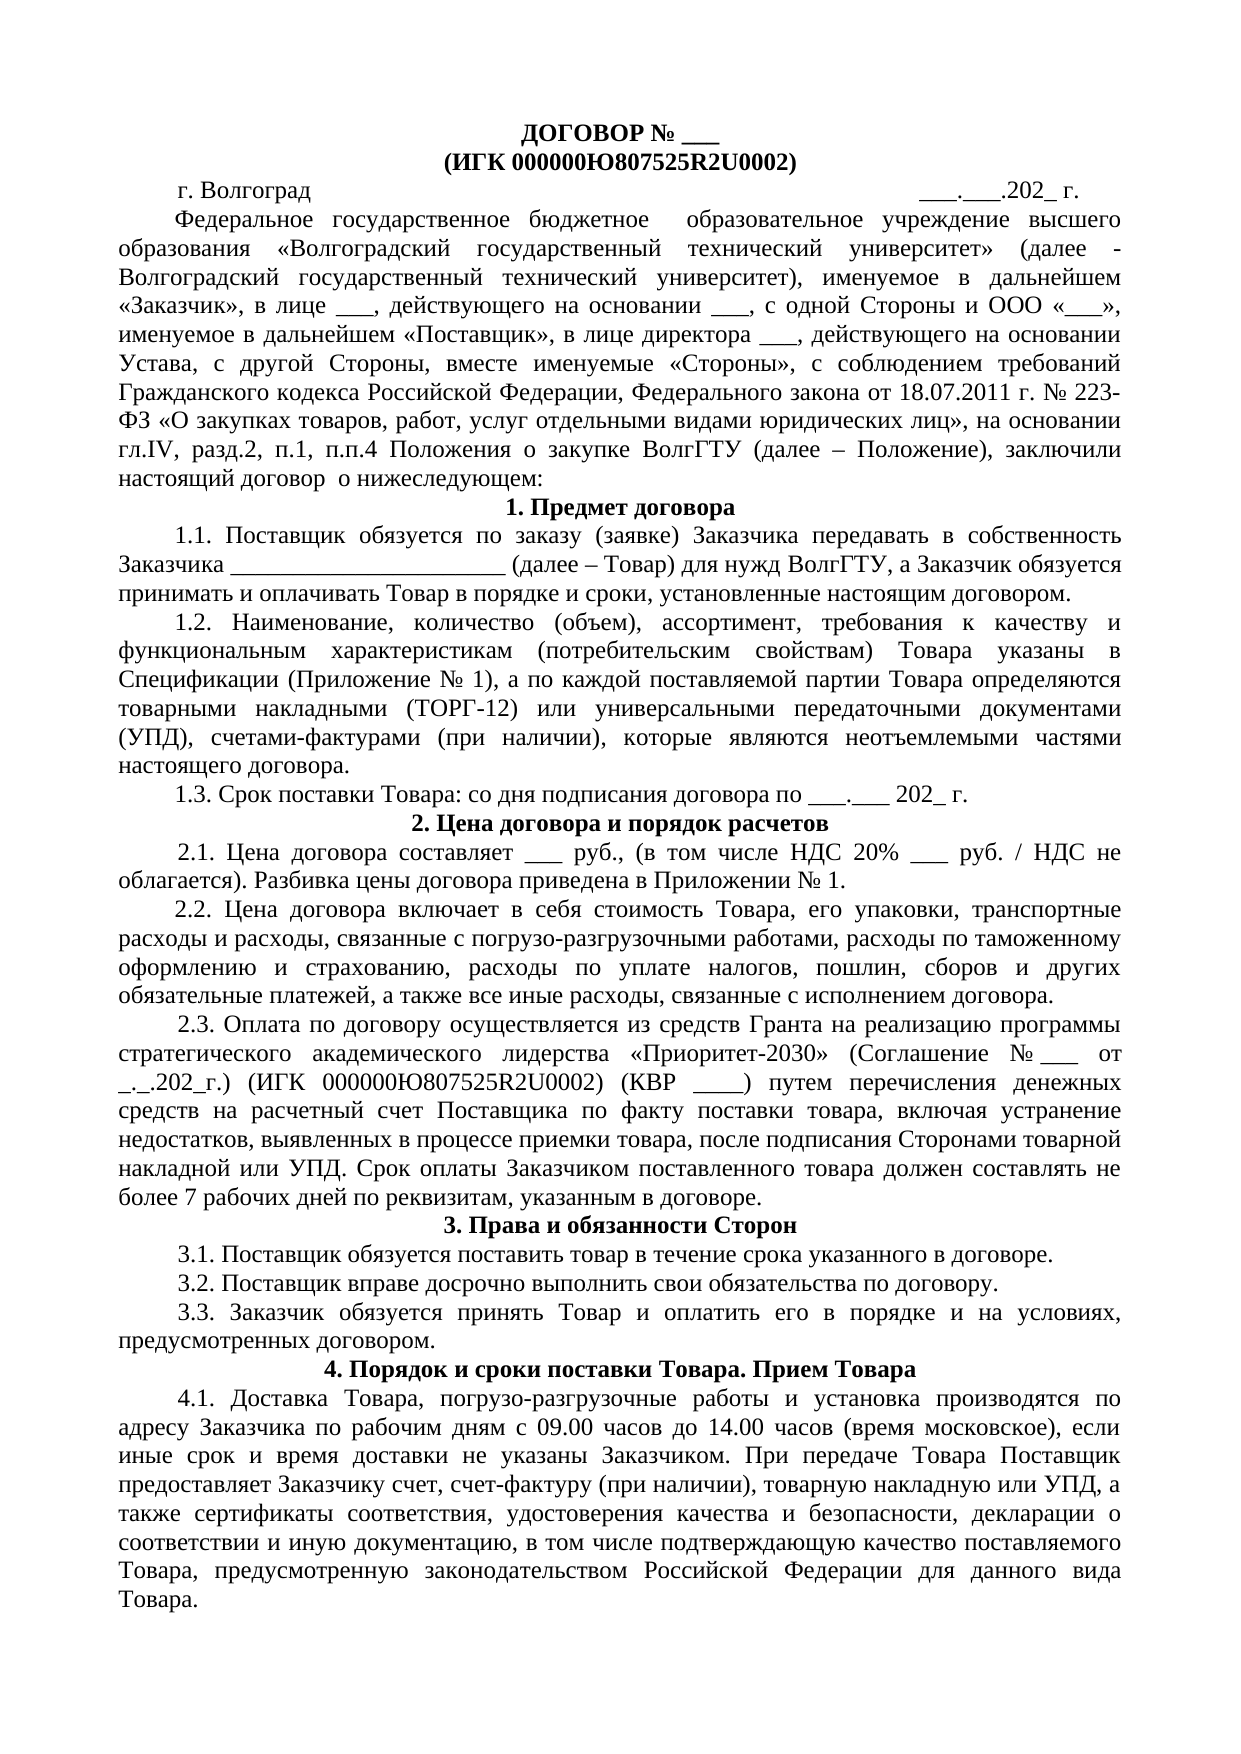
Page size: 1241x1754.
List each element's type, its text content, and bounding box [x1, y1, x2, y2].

text 4.1. Доставка Товара, погрузо-разгрузочные работы и установка производятся по адресу Заказчика по рабочим дням с 09.00 часов до 14.00 часов (время московское), если иные срок и время доставки не указаны Заказчиком. При передаче Товара Поставщик предоставляет Заказчику счет, счет-фактуру (при наличии), товарную накладную или УПД, а также сертификаты соответствия, удостоверения качества и безопасности, декларации о соответствии и иную документацию, в том числе подтверждающую качество поставляемого Товара, предусмотренную законодательством Российской Федерации для данного вида Товара. [118, 1383, 1122, 1613]
text 2.1. Цена договора составляет ___ руб., (в том числе НДС 20% ___ руб. / НДС не облагается). Разбивка цены договора приведена в Приложении № 1. [118, 837, 1122, 894]
text 4. Порядок и сроки поставки Товара. Прием Товара [118, 1354, 1122, 1383]
text 3.3. Заказчик обязуется принять Товар и оплатить его в порядке и на условиях, предусмотренных договором. [118, 1297, 1122, 1354]
text 3.1. Поставщик обязуется поставить товар в течение срока указанного в договоре. [118, 1239, 1122, 1268]
text 2.2. Цена договора включает в себя стоимость Товара, его упаковки, транспортные расходы и расходы, связанные с погрузо-разгрузочными работами, расходы по таможенному оформлению и страхованию, расходы по уплате налогов, пошлин, сборов и других обязательные платежей, а также все иные расходы, связанные с исполнением договора. [118, 894, 1122, 1009]
text Федеральное государственное бюджетное образовательное учреждение высшего образования «Волгоградский государственный технический университет» (далее - Волгоградский государственный технический университет), именуемое в дальнейшем «Заказчик», в лице ___, действующего на основании ___, с одной Стороны и ООО «___», именуемое в дальнейшем «Поставщик», в лице директора ___, действующего на основании Устава, с другой Стороны, вместе именуемые «Стороны», с соблюдением требований Гражданского кодекса Российской Федерации, Федерального закона от 18.07.2011 г. № 223-ФЗ «О закупках товаров, работ, услуг отдельными видами юридических лиц», на основании гл.IV, разд.2, п.1, п.п.4 Положения о закупке ВолгГТУ (далее – Положение), заключили настоящий договор о нижеследующем: [118, 204, 1122, 492]
text 1.3. Срок поставки Товара: со дня подписания договора по ___.___ 202_ г. [118, 779, 1122, 808]
text 1.2. Наименование, количество (объем), ассортимент, требования к качеству и функциональным характеристикам (потребительским свойствам) Товара указаны в Спецификации (Приложение № 1), а по каждой поставляемой партии Товара определяются товарными накладными (ТОРГ-12) или универсальными передаточными документами (УПД), счетами-фактурами (при наличии), которые являются неотъемлемыми частями настоящего договора. [118, 607, 1122, 779]
text (ИГК 000000Ю807525R2U0002) [118, 147, 1122, 176]
text ДОГОВОР № ___ [118, 118, 1122, 147]
text г. Волгоград ___.___.202_ г. [177, 176, 1122, 204]
text 3.2. Поставщик вправе досрочно выполнить свои обязательства по договору. [118, 1268, 1122, 1297]
text 1.1. Поставщик обязуется по заказу (заявке) Заказчика передавать в собственность Заказчика ______________________ (далее – Товар) для нужд ВолгГТУ, а Заказчик обязуется принимать и оплачивать Товар в порядке и сроки, установленные настоящим договором. [118, 521, 1122, 607]
text 2. Цена договора и порядок расчетов [118, 808, 1122, 837]
text 1. Предмет договора [118, 492, 1122, 521]
text 3. Права и обязанности Сторон [118, 1211, 1122, 1239]
text 2.3. Оплата по договору осуществляется из средств Гранта на реализацию программы стратегического академического лидерства «Приоритет-2030» (Соглашение № ___ от _._.202_г.) (ИГК 000000Ю807525R2U0002) (КВР ____) путем перечисления денежных средств на расчетный счет Поставщика по факту поставки товара, включая устранение недостатков, выявленных в процессе приемки товара, после подписания Сторонами товарной накладной или УПД. Срок оплаты Заказчиком поставленного товара должен составлять не более 7 рабочих дней по реквизитам, указанным в договоре. [118, 1009, 1122, 1211]
